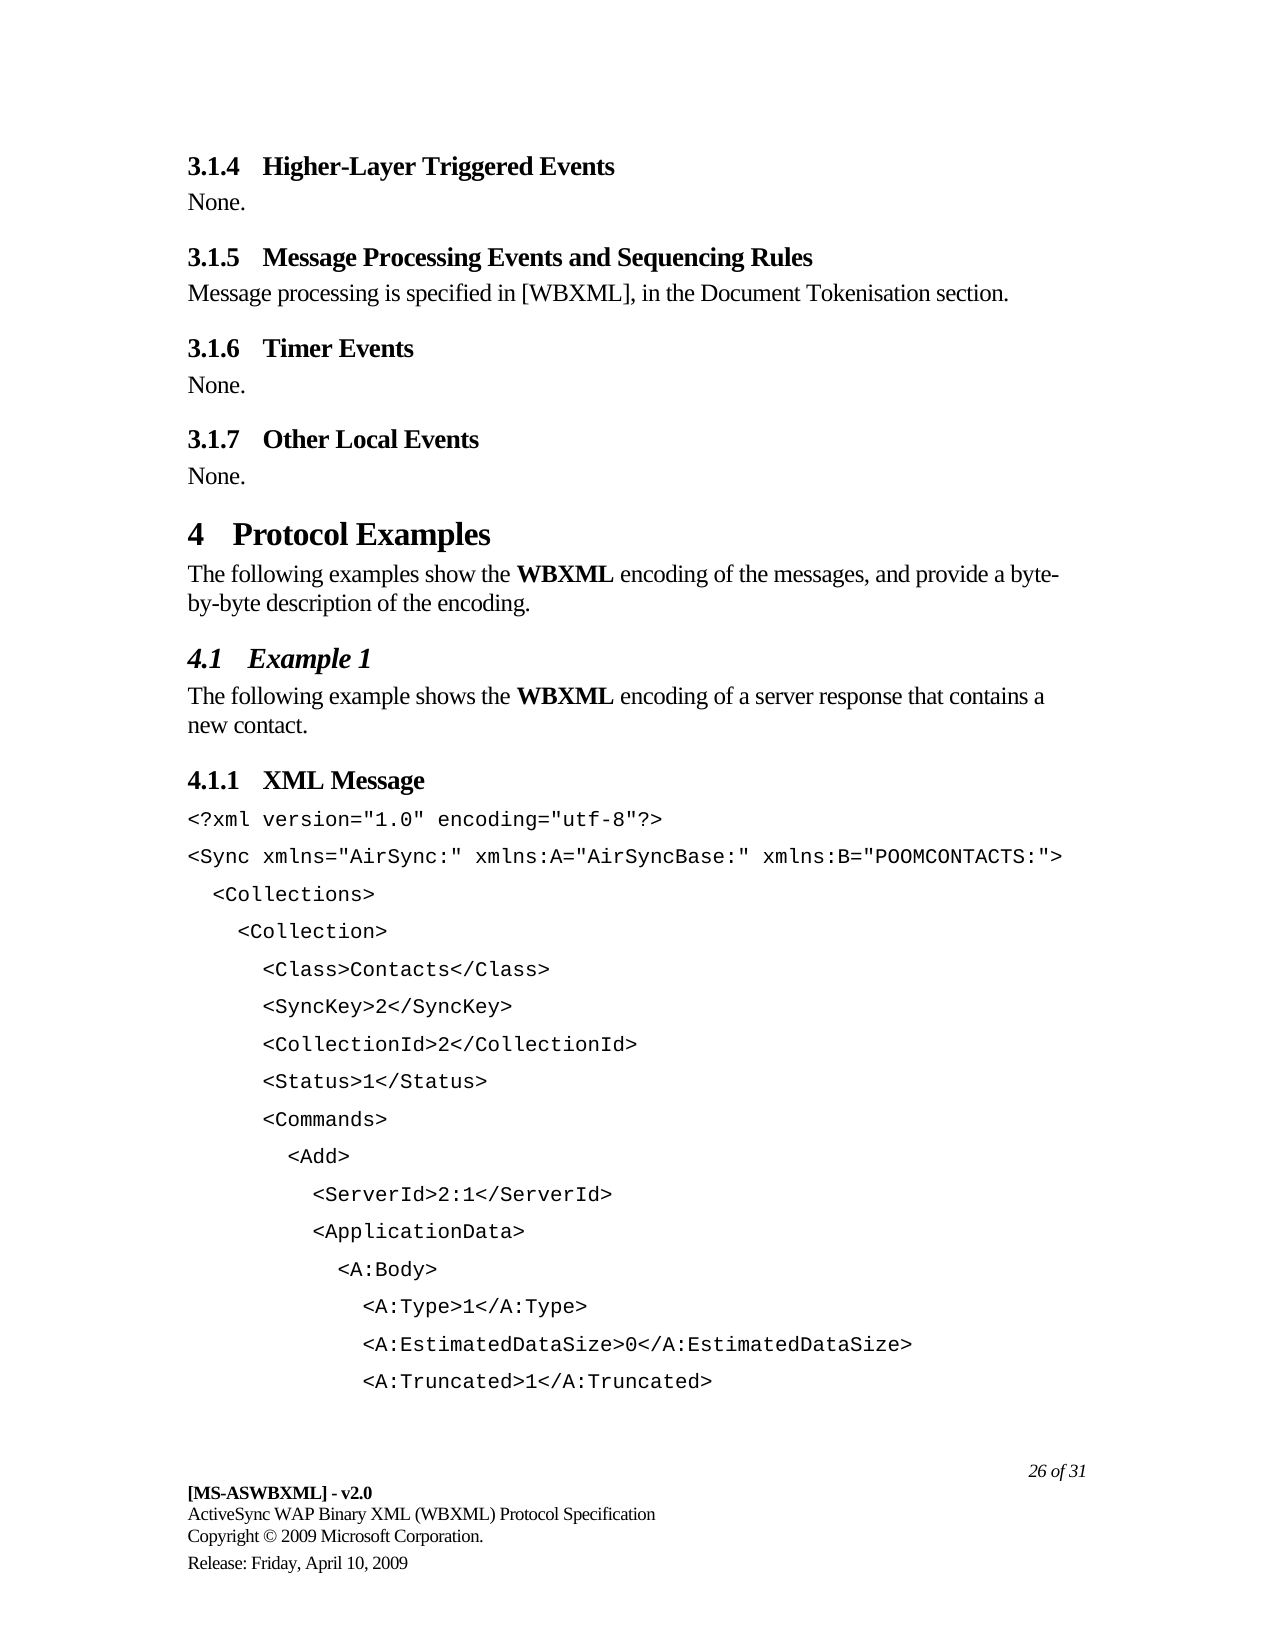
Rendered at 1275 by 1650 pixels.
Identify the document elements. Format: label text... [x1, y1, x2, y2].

subtitle Example 1 [187, 642, 1087, 675]
text <?xml version="1.0" encoding="utf-8"?> [187, 801, 1087, 833]
subtitle Higher-Layer Triggered Events [187, 150, 1087, 181]
text <Sync xmlns="AirSync:" xmlns:A="AirSyncBase:" xmlns:B="POOMCONTACTS:"> [187, 839, 1087, 870]
text <A:Truncated>1</A:Truncated> [187, 1364, 1087, 1395]
text None. [187, 187, 1087, 216]
subtitle XML Message [187, 764, 1087, 795]
subtitle Message Processing Events and Sequencing Rules [187, 241, 1087, 272]
text <Class>Contacts</Class> [187, 951, 1087, 983]
text The following examples show the WBXML encoding of the messages, and provide a byte-by-byte description of the encoding. [187, 559, 1087, 617]
text None. [187, 370, 1087, 398]
subtitle Timer Events [187, 332, 1087, 363]
text None. [187, 461, 1087, 489]
text <A:EstimatedDataSize>0</A:EstimatedDataSize> [187, 1326, 1087, 1358]
text <CollectionId>2</CollectionId> [187, 1026, 1087, 1058]
text <A:Body> [187, 1251, 1087, 1283]
text Message processing is specified in [WBXML], in the Document Tokenisation section. [187, 278, 1087, 307]
text <Collection> [187, 914, 1087, 945]
text <Commands> [187, 1101, 1087, 1133]
subtitle Other Local Events [187, 423, 1087, 454]
text <Status>1</Status> [187, 1064, 1087, 1095]
text <SyncKey>2</SyncKey> [187, 989, 1087, 1020]
text <Add> [187, 1139, 1087, 1170]
subtitle Protocol Examples [187, 514, 1087, 553]
text <ServerId>2:1</ServerId> [187, 1176, 1087, 1208]
text <Collections> [187, 876, 1087, 908]
text <A:Type>1</A:Type> [187, 1289, 1087, 1320]
text <ApplicationData> [187, 1214, 1087, 1245]
text The following example shows the WBXML encoding of a server response that contains a new contact. [187, 681, 1087, 739]
